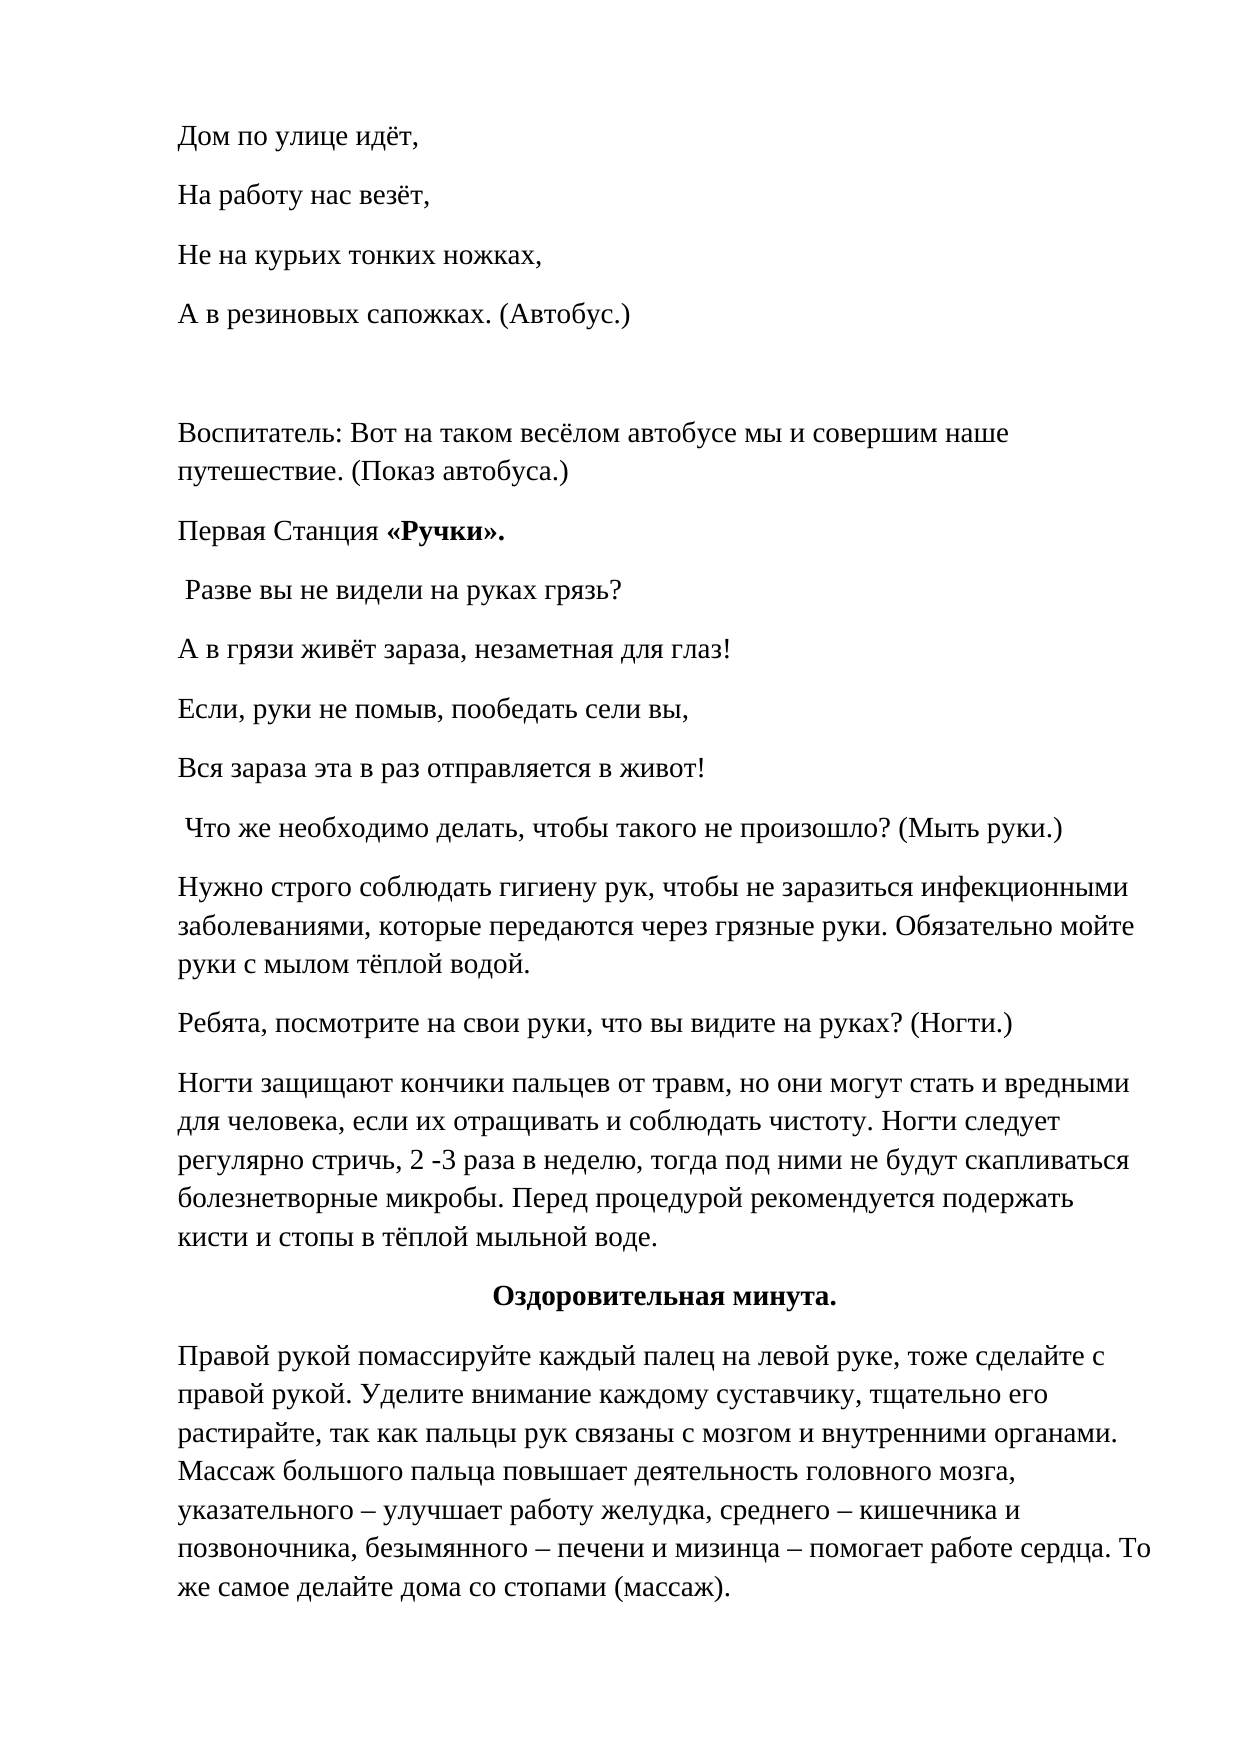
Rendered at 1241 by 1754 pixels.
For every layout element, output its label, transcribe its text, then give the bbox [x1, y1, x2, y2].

text Не на курьих тонких ножках, [177, 237, 1152, 270]
text Если, руки не помыв, пообедать сели вы, [177, 691, 1152, 724]
text Что же необходимо делать, чтобы такого не произошло? (Мыть руки.) [177, 810, 1152, 843]
text Воспитатель: Вот на таком весёлом автобусе мы и совершим наше путешествие. (Показ автобуса.) [177, 415, 1152, 487]
text Ногти защищают кончики пальцев от травм, но они могут стать и вредными для человека, если их отращивать и соблюдать чистоту. Ногти следует регулярно стричь, 2 -3 раза в неделю, тогда под ними не будут скапливаться болезнетворные микробы. Перед процедурой рекомендуется подержать кисти и стопы в тёплой мыльной воде. [177, 1065, 1152, 1253]
text Нужно строго соблюдать гигиену рук, чтобы не заразиться инфекционными заболеваниями, которые передаются через грязные руки. Обязательно мойте руки с мылом тёплой водой. [177, 869, 1152, 980]
text Ребята, посмотрите на свои руки, что вы видите на руках? (Ногти.) [177, 1006, 1152, 1039]
text А в грязи живёт зараза, незаметная для глаз! [177, 632, 1152, 665]
text Первая Станция «Ручки». [177, 513, 1152, 546]
text Оздоровительная минута. [177, 1278, 1152, 1312]
text На работу нас везёт, [177, 177, 1152, 211]
text Вся зараза эта в раз отправляется в живот! [177, 750, 1152, 784]
text Правой рукой помассируйте каждый палец на левой руке, тоже сделайте с правой рукой. Уделите внимание каждому суставчику, тщательно его растирайте, так как пальцы рук связаны с мозгом и внутренними органами. Массаж большого пальца повышает деятельность головного мозга, указательного – улучшает работу желудка, среднего – кишечника и позвоночника, безымянного – печени и мизинца – помогает работе сердца. То же самое делайте дома со стопами (массаж). [177, 1338, 1152, 1603]
text Разве вы не видели на руках грязь? [177, 572, 1152, 606]
text Дом по улице идёт, [177, 118, 1152, 152]
text А в резиновых сапожках. (Автобус.) [177, 296, 1152, 330]
